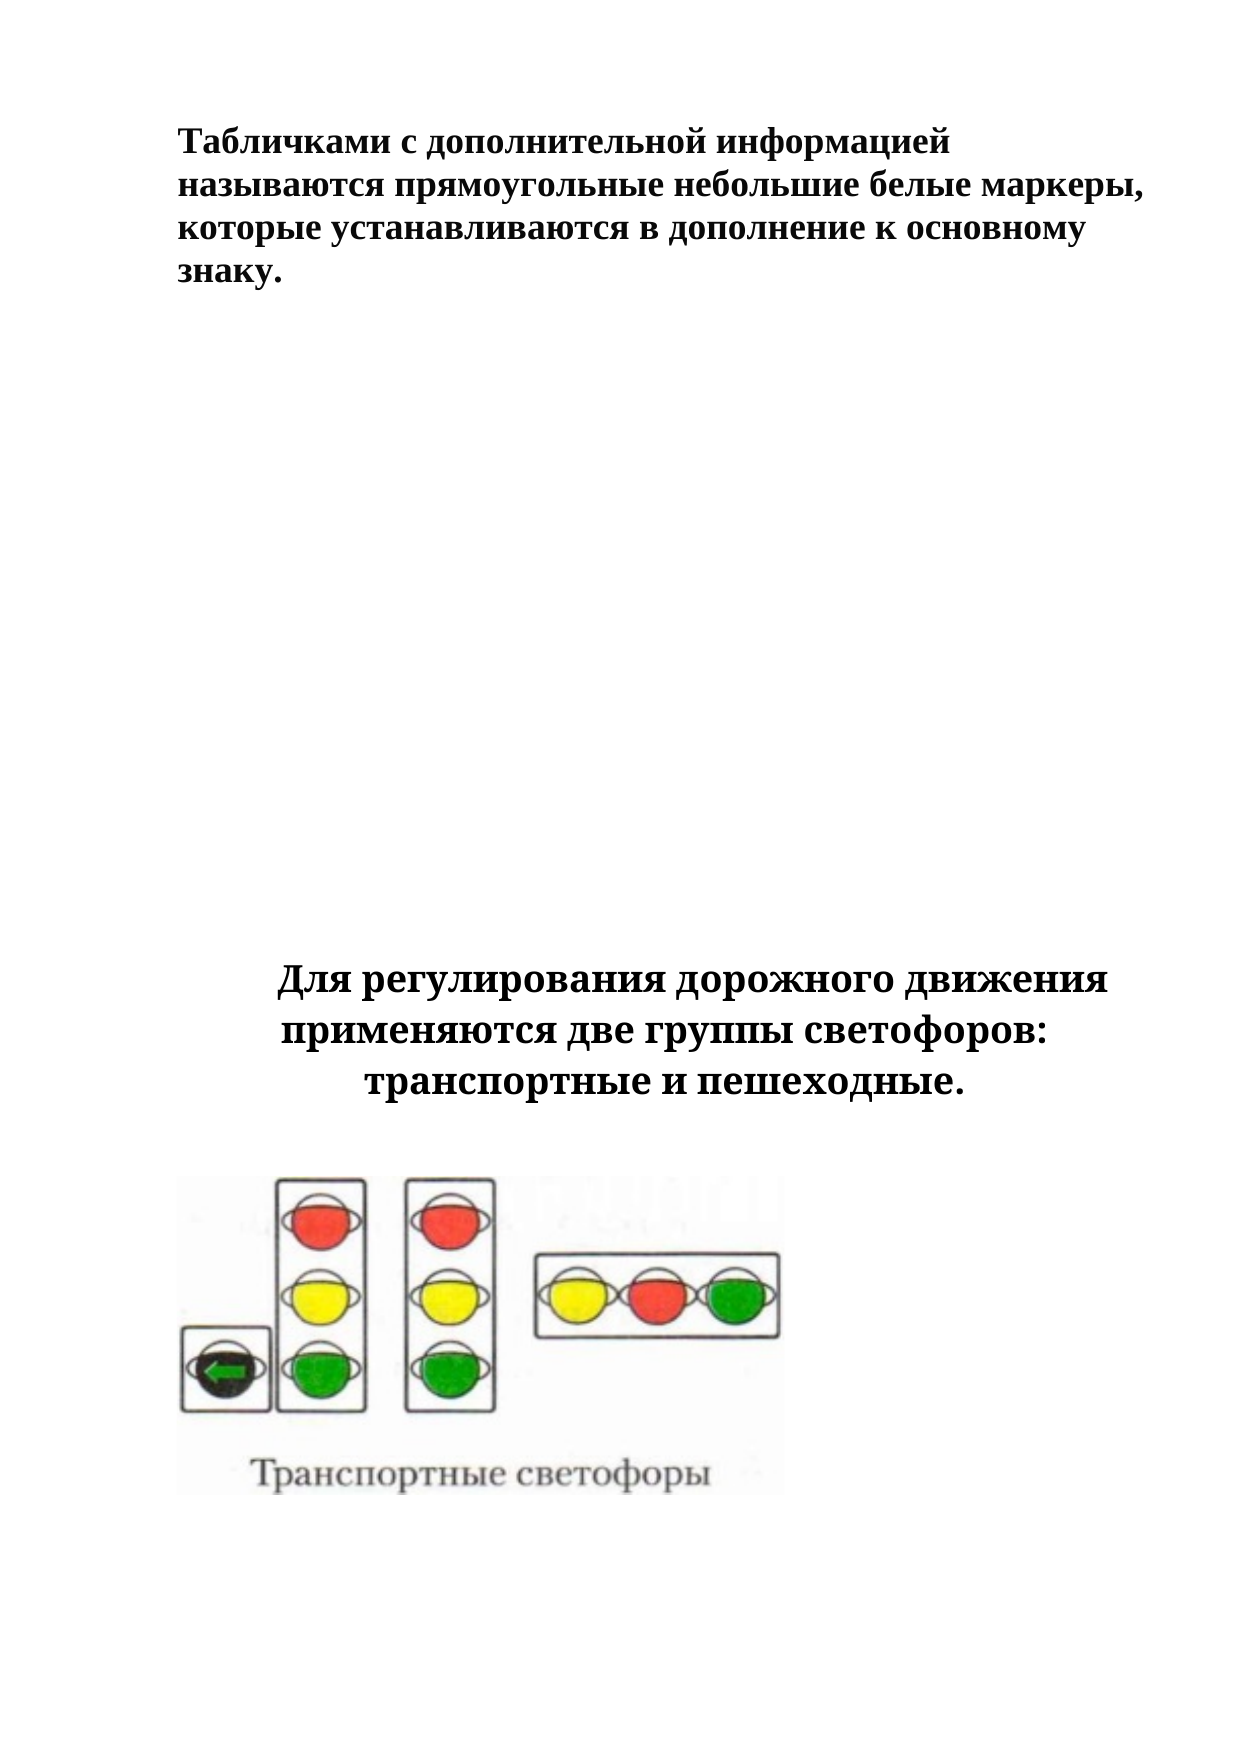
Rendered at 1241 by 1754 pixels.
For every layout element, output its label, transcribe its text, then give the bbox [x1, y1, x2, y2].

picture [176, 1176, 785, 1495]
text Табличками с дополнительной информацией называются прямоугольные небольшие белые маркеры, которые устанавливаются в дополнение к основному знаку. [177, 118, 1152, 291]
text Для регулирования дорожного движения применяются две группы светофоров: транспортные и пешеходные. [177, 952, 1152, 1105]
